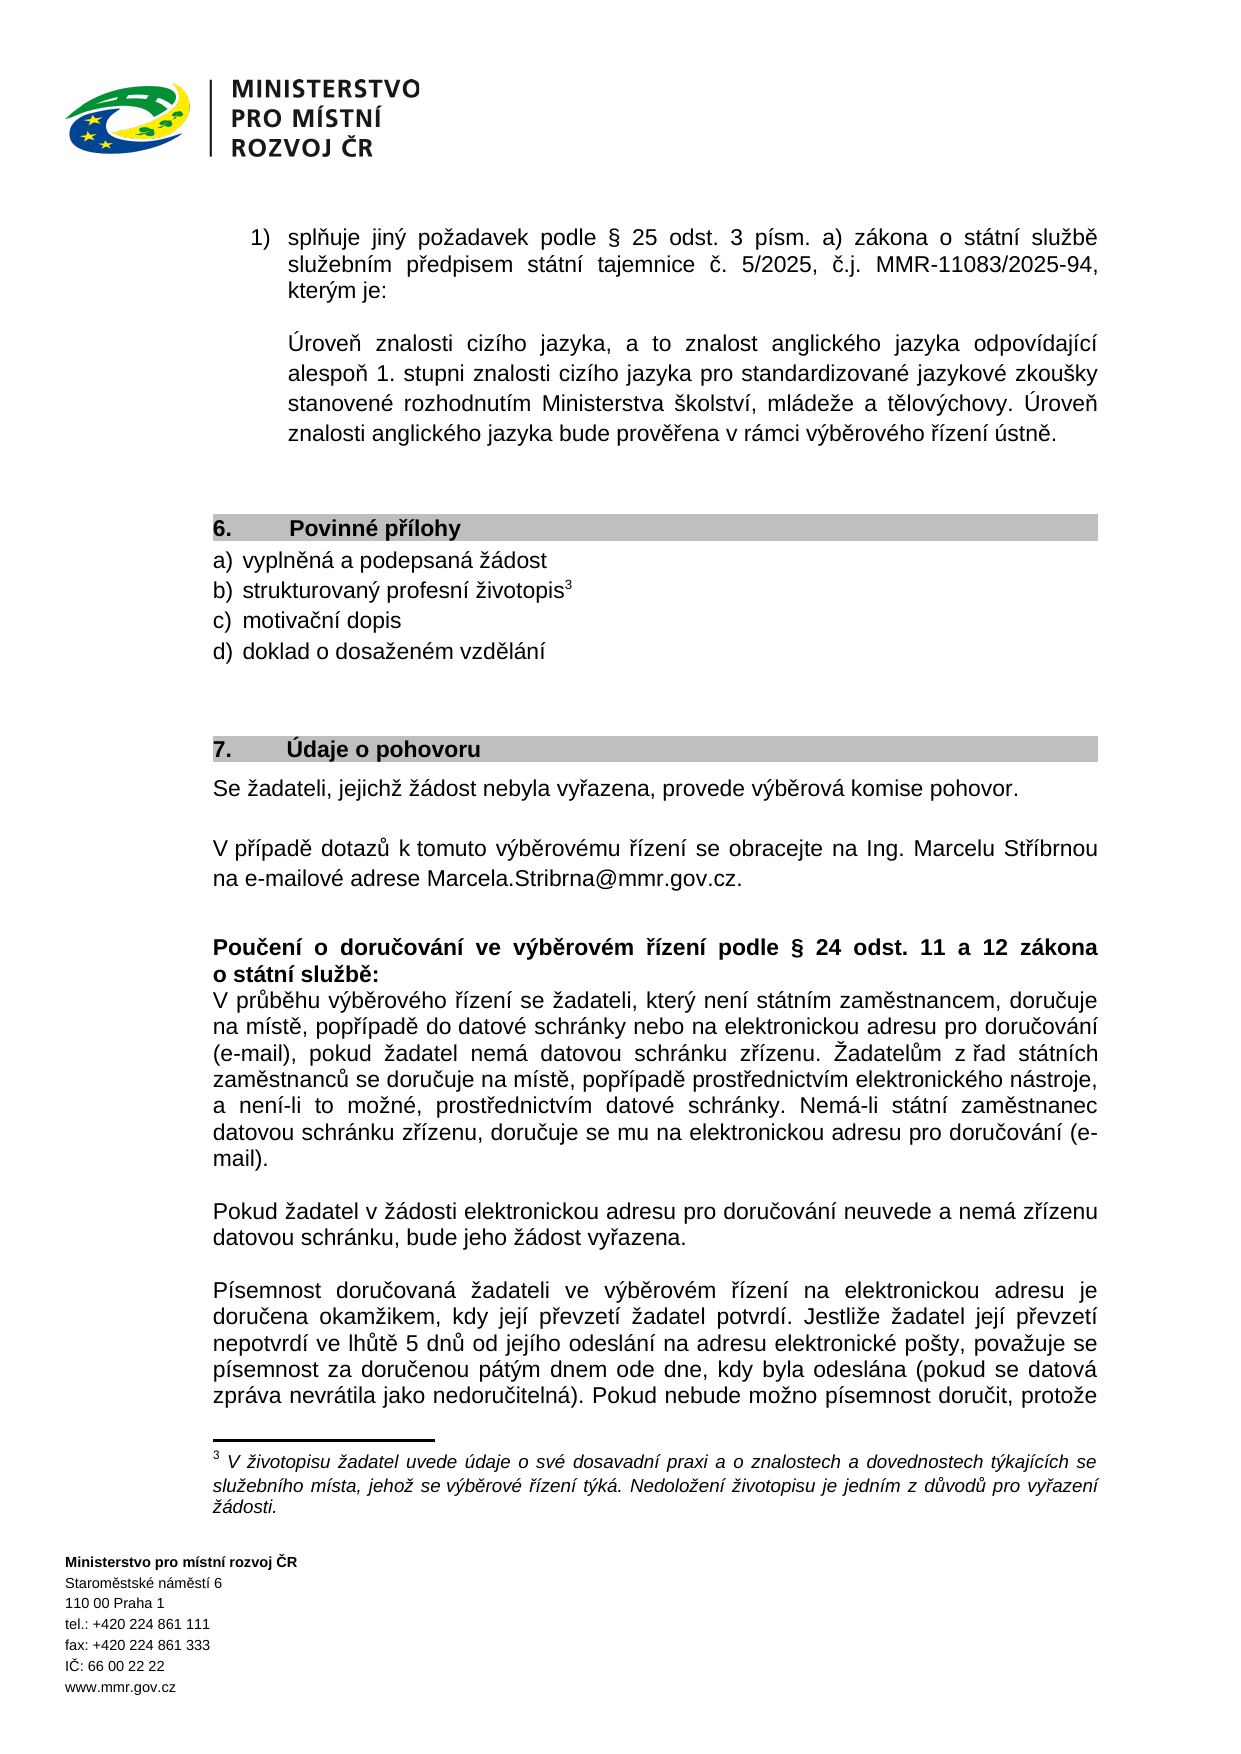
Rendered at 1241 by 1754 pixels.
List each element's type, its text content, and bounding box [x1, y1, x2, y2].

text V případě dotazů k tomuto výběrovému řízení se obracejte na Ing. Marcelu Stříbrnou na e-mailové adrese Marcela.Stribrna@mmr.gov.cz. [213, 835, 1098, 891]
picture [65, 79, 420, 157]
list splňuje jiný požadavek podle § 25 odst. 3 písm. a) zákona o státní službě služebním předpisem státní tajemnice č. 5/2025, č.j. MMR-11083/2025-94, kterým je: [250, 224, 1098, 303]
text Poučení o doručování ve výběrovém řízení podle § 24 odst. 11 a 12 zákona o státní službě: [213, 934, 1098, 987]
subtitle 6. Povinné přílohy [213, 514, 1098, 541]
list doklad o dosaženém vzdělání [213, 638, 1098, 664]
list Úroveň znalosti cizího jazyka, a to znalost anglického jazyka odpovídající alespoň 1. stupni znalosti cizího jazyka pro standardizované jazykové zkoušky stanovené rozhodnutím Ministerstva školství, mládeže a tělovýchovy. Úroveň znalosti anglického jazyka bude prověřena v rámci výběrového řízení ústně. [288, 330, 1098, 447]
list vyplněná a podepsaná žádost [213, 547, 1098, 573]
text 7. Údaje o pohovoru [213, 736, 1098, 762]
list Pokud žadatel v žádosti elektronickou adresu pro doručování neuvede a nemá zřízenu datovou schránku, bude jeho žádost vyřazena. [213, 1198, 1098, 1250]
text Se žadateli, jejichž žádost nebyla vyřazena, provede výběrová komise pohovor. [213, 774, 1098, 801]
list strukturovaný profesní životopis [213, 577, 1098, 604]
list motivační dopis [213, 607, 1098, 634]
list V průběhu výběrového řízení se žadateli, který není státním zaměstnancem, doručuje na místě, popřípadě do datové schránky nebo na elektronickou adresu pro doručování (e-mail), pokud žadatel nemá datovou schránku zřízenu. Žadatelům z řad státních zaměstnanců se doručuje na místě, popřípadě prostřednictvím elektronického nástroje, a není-li to možné, prostřednictvím datové schránky. Nemá-li státní zaměstnanec datovou schránku zřízenu, doručuje se mu na elektronickou adresu pro doručování (e-mail). [213, 987, 1098, 1171]
